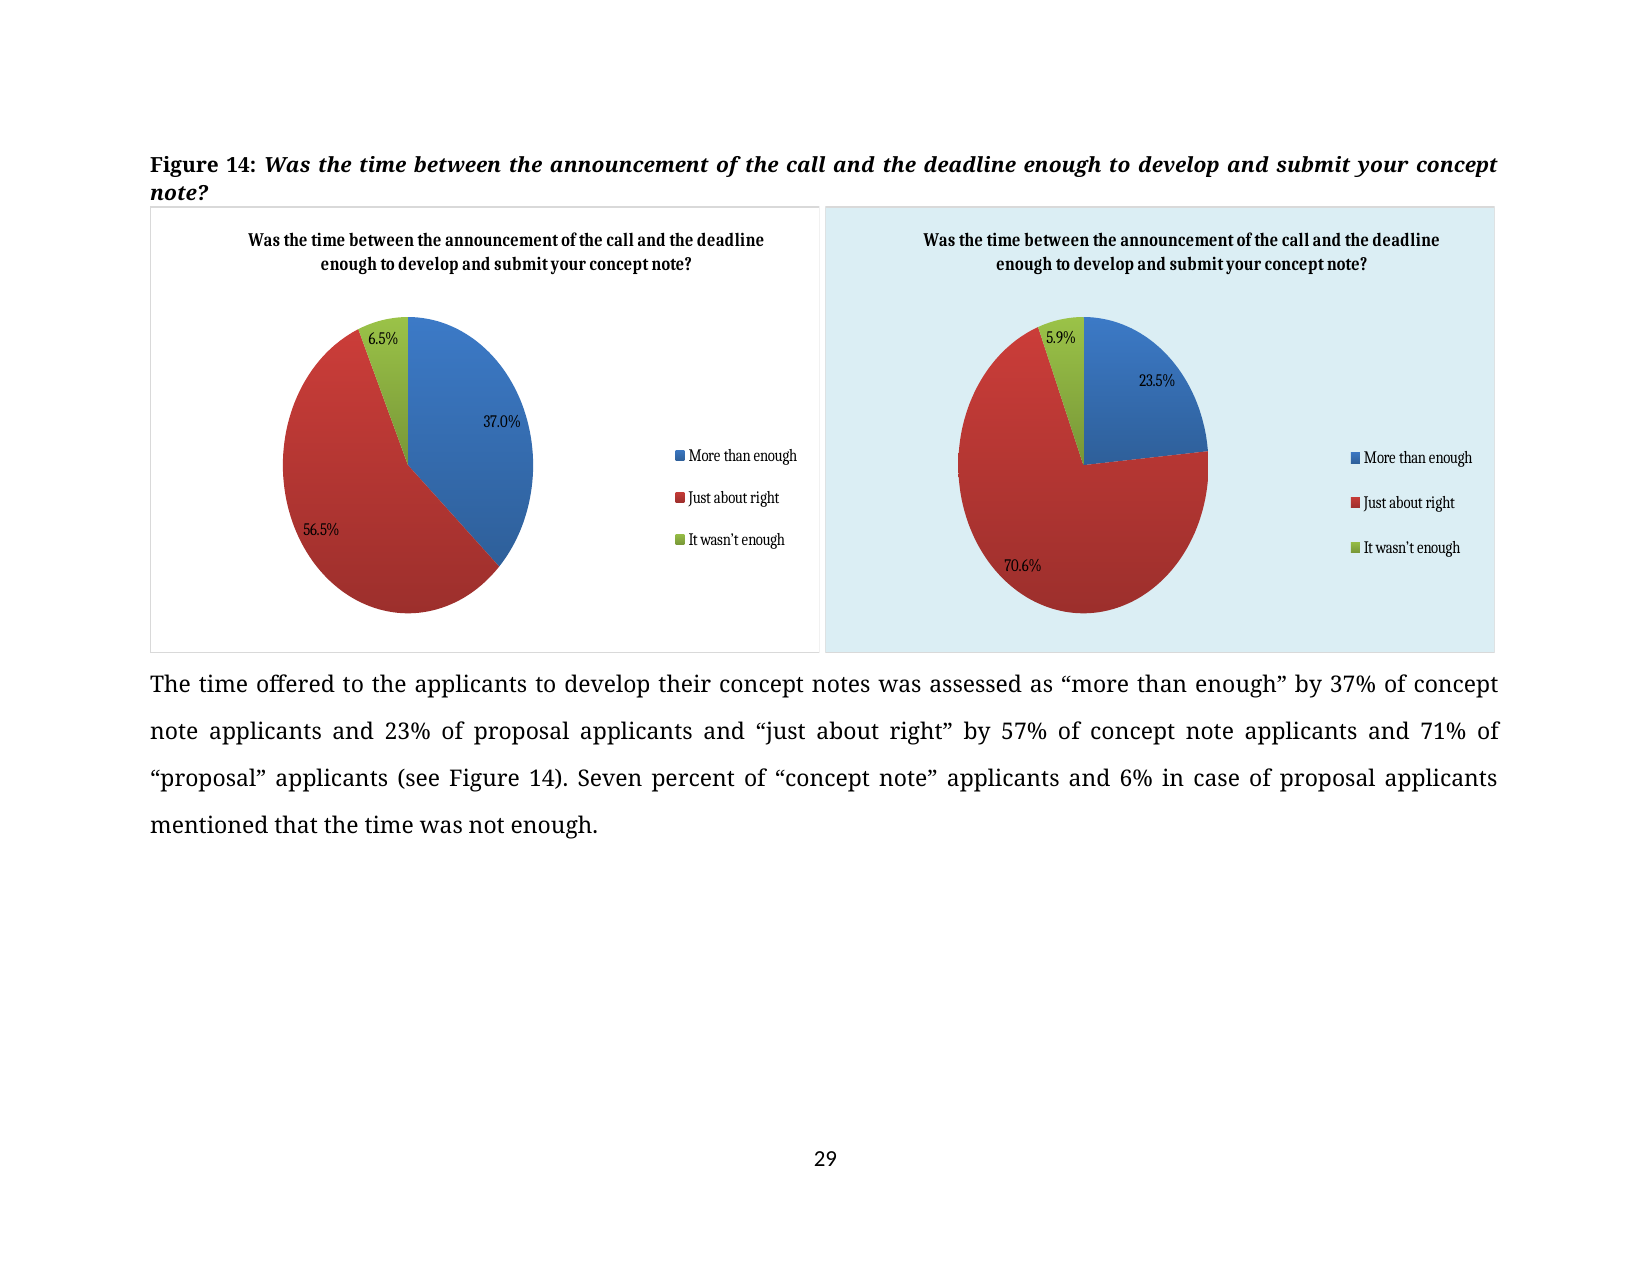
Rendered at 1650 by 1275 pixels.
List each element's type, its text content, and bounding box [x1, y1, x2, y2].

text Figure 14: Was the time between the announcement of the call and the deadline enough to develop and submit your concept note? [150, 150, 1500, 207]
text The time offered to the applicants to develop their concept notes was assessed as “more than enough” by 37% of concept note applicants and 23% of proposal applicants and “just about right” by 57% of concept note applicants and 71% of “proposal” applicants (see Figure 14). Seven percent of “concept note” applicants and 6% in case of proposal applicants mentioned that the time was not enough. [150, 668, 1500, 840]
